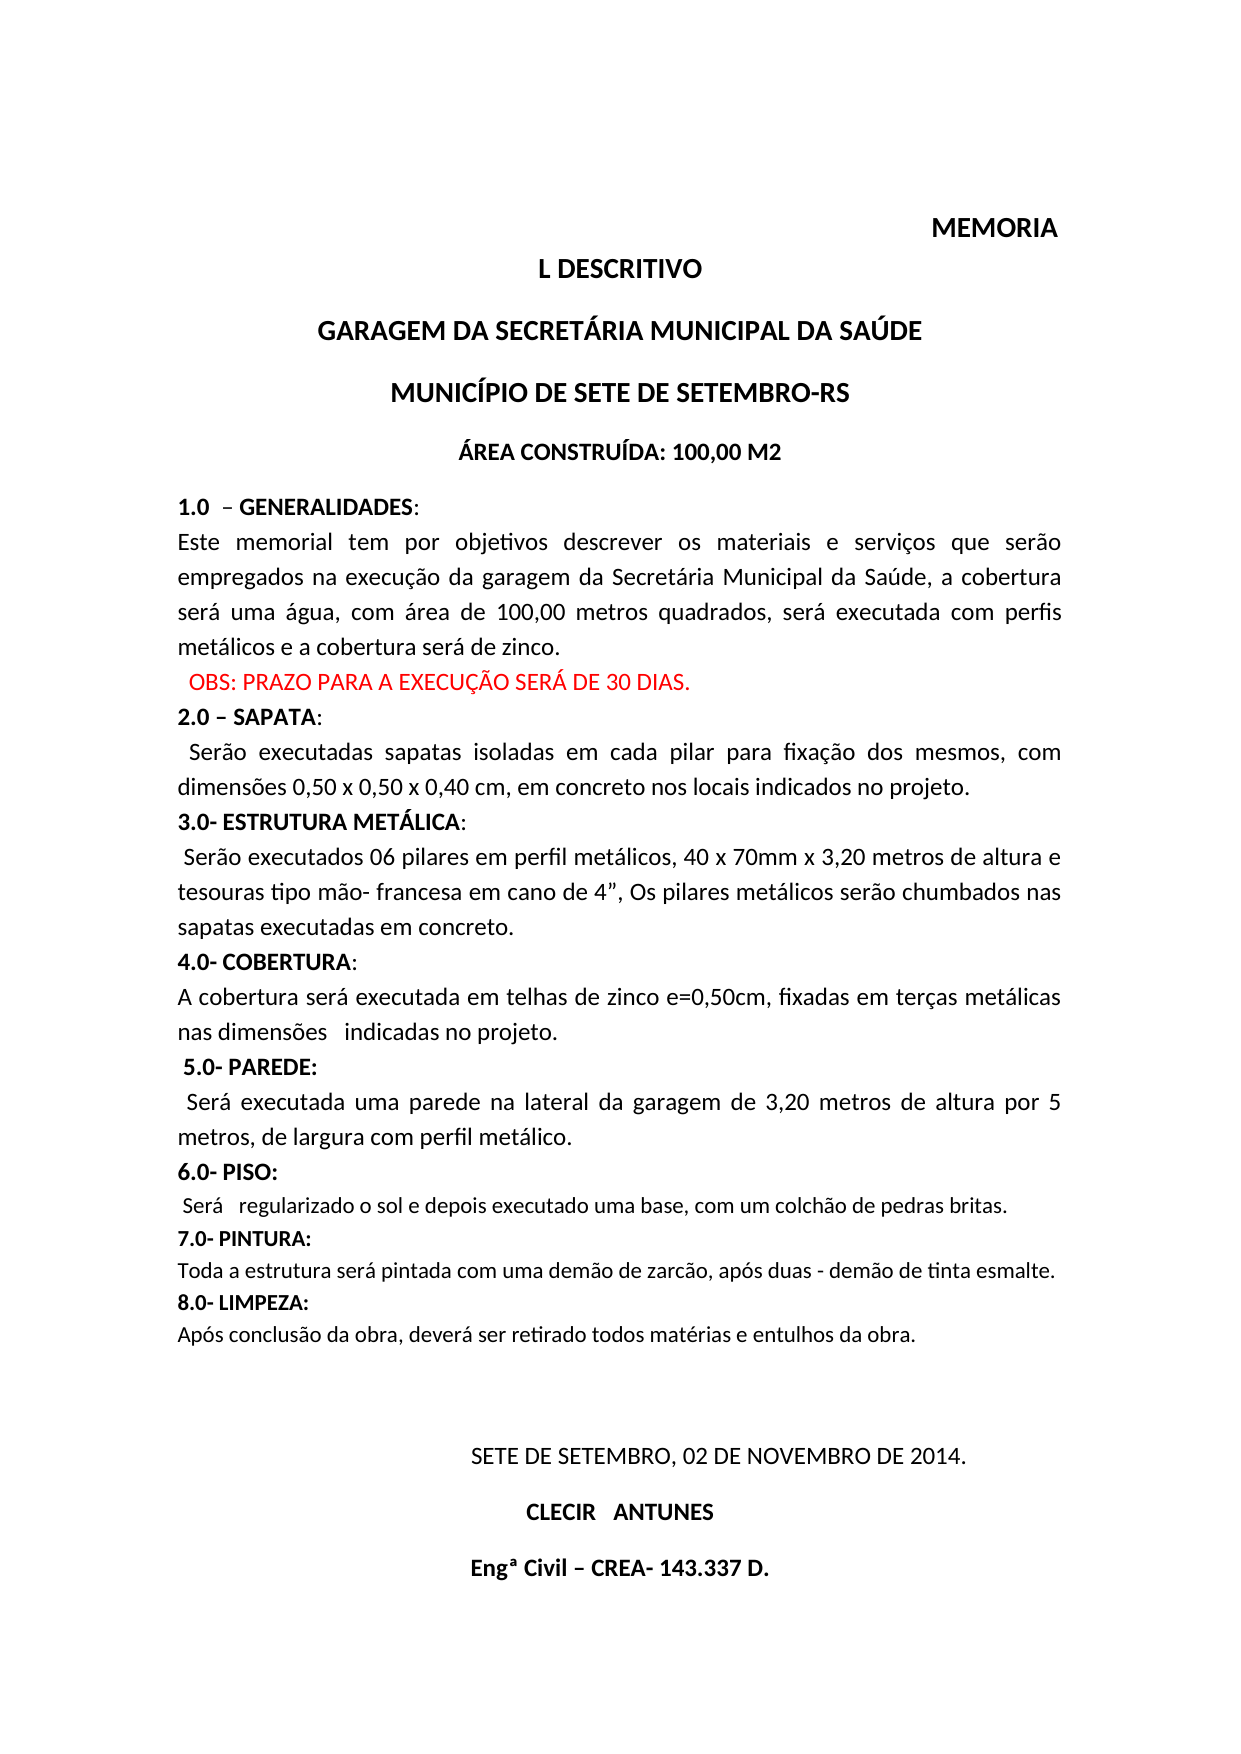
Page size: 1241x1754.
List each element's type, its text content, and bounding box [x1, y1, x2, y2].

list Este memorial tem por objetivos descrever os materiais e serviços que serão empregados na execução da garagem da Secretária Municipal da Saúde, a cobertura será uma água, com área de 100,00 metros quadrados, será executada com perfis metálicos e a cobertura será de zinco. [177, 527, 1063, 662]
text SETE DE SETEMBRO, 02 DE NOVEMBRO DE 2014. [177, 1441, 1063, 1471]
list 5.0- PAREDE: [177, 1052, 1063, 1082]
text GARAGEM DA SECRETÁRIA MUNICIPAL DA SAÚDE [177, 312, 1063, 348]
list Será executada uma parede na lateral da garagem de 3,20 metros de altura por 5 metros, de largura com perfil metálico. [177, 1087, 1063, 1152]
list Será regularizado o sol e depois executado uma base, com um colchão de pedras britas. [177, 1192, 1063, 1219]
list Serão executadas sapatas isoladas em cada pilar para fixação dos mesmos, com dimensões 0,50 x 0,50 x , em concreto nos locais indicados no projeto. [177, 737, 1063, 802]
text MEMORIAL DESCRITIVO [177, 209, 1063, 286]
list Serão executados 06 pilares em perfil metálicos, 40 x 70mm x 3,20 metros de altura e tesouras tipo mão- francesa em cano de , Os pilares metálicos serão chumbados nas sapatas executadas em concreto. [177, 842, 1063, 942]
list 4.0- COBERTURA: [177, 947, 1063, 977]
list 3.0- ESTRUTURA METÁLICA: [177, 807, 1063, 837]
list 6.0- PISO: [177, 1157, 1063, 1187]
list 8.0- LIMPEZA: [177, 1288, 1063, 1316]
list Toda a estrutura será pintada com uma demão de zarcão, após duas - demão de tinta esmalte. [177, 1256, 1063, 1284]
text Engª Civil – CREA- 143.337 D. [177, 1552, 1063, 1583]
list – GENERALIDADES: [177, 492, 1063, 522]
text CLECIR ANTUNES [177, 1496, 1063, 1527]
text ÁREA CONSTRUÍDA: 100,00 M2 [177, 436, 1063, 466]
list 2.0 – SAPATA: [177, 702, 1063, 732]
list 7.0- PINTURA: [177, 1224, 1063, 1252]
list A cobertura será executada em telhas de zinco e=0,50cm, fixadas em terças metálicas nas dimensões indicadas no projeto. [177, 982, 1063, 1047]
list Após conclusão da obra, deverá ser retirado todos matérias e entulhos da obra. [177, 1320, 1063, 1348]
list OBS: PRAZO PARA A EXECUÇÃO SERÁ DE 30 DIAS. [177, 667, 1063, 697]
text MUNICÍPIO DE SETE DE SETEMBRO-RS [177, 374, 1063, 409]
